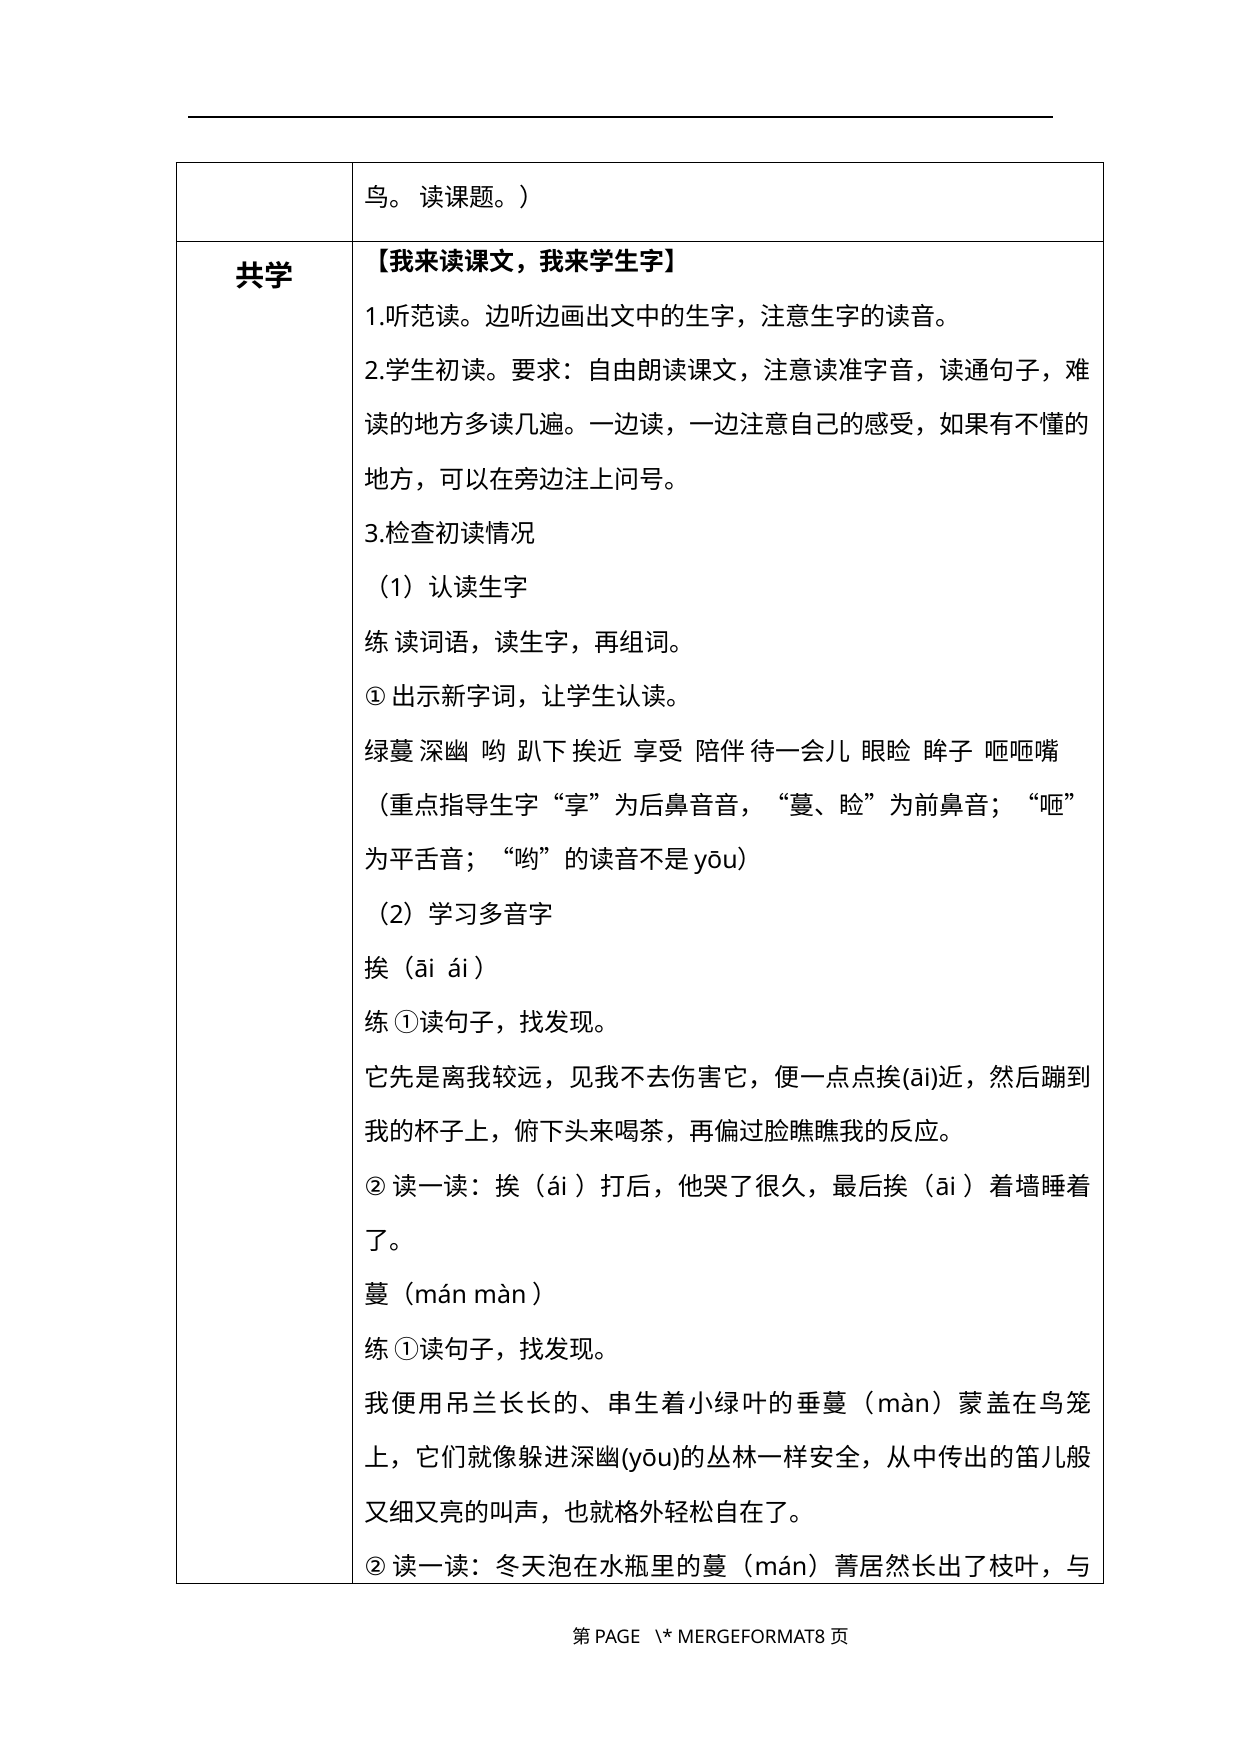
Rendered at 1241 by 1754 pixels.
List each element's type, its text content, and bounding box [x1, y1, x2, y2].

table_cell 导入 [177, 163, 352, 241]
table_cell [353, 163, 1103, 241]
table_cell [353, 242, 1103, 1583]
table_cell 共学 [177, 242, 352, 1583]
